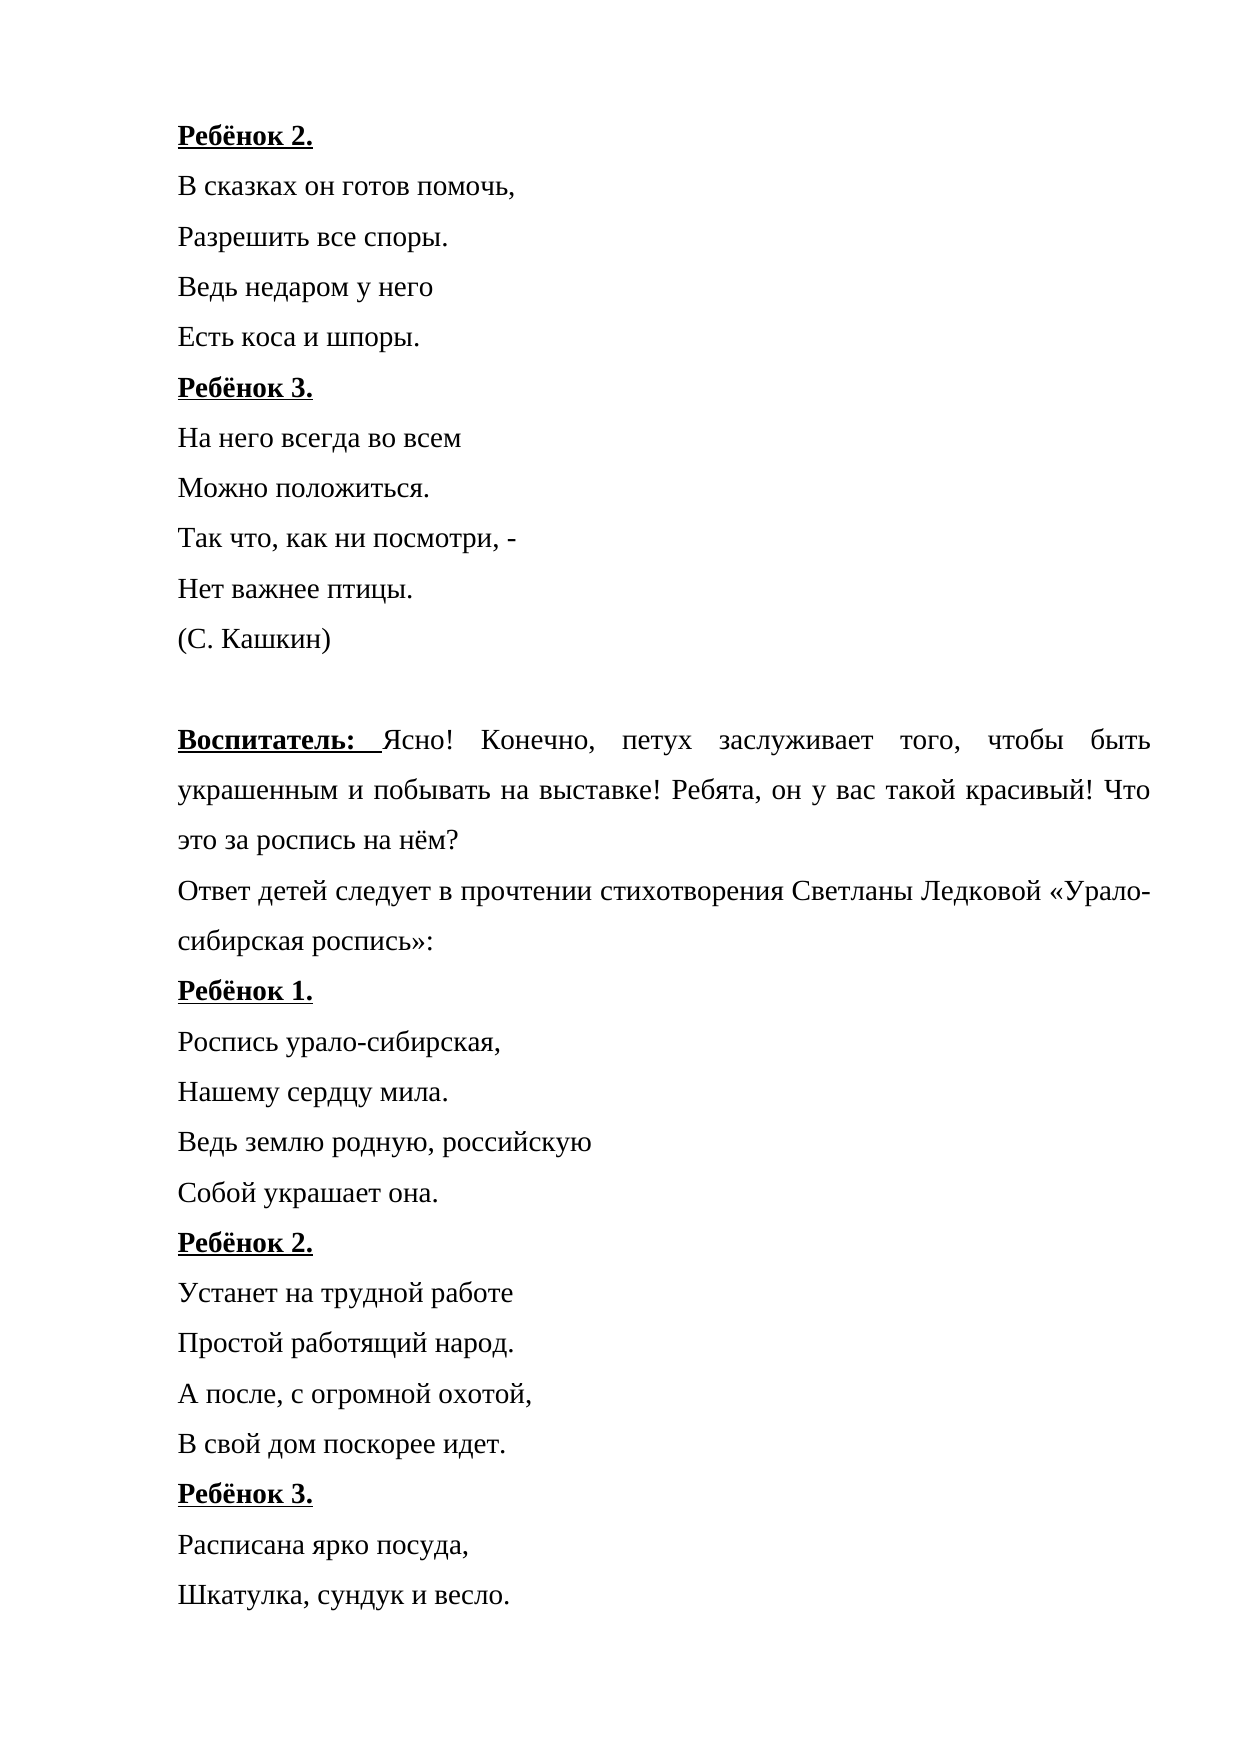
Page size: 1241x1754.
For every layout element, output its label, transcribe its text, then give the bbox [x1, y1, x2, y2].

text Ответ детей следует в прочтении стихотворения Светланы Ледковой «Урало-сибирская роспись»: [177, 873, 1152, 957]
text Устанет на трудной работе [177, 1275, 1152, 1309]
text Расписана ярко посуда, [177, 1527, 1152, 1560]
text Роспись урало-сибирская, [177, 1024, 1152, 1057]
text Собой украшает она. [177, 1175, 1152, 1208]
text Шкатулка, сундук и весло. [177, 1577, 1152, 1611]
text (С. Кашкин) [177, 621, 1152, 655]
text Ребёнок 2. [177, 118, 1152, 152]
text Воспитатель: Ясно! Конечно, петух заслуживает того, чтобы быть украшенным и побывать на выставке! Ребята, он у вас такой красивый! Что это за роспись на нём? [177, 722, 1152, 856]
text Ребёнок 1. [177, 973, 1152, 1007]
text А после, с огромной охотой, [177, 1376, 1152, 1409]
text В свой дом поскорее идет. [177, 1426, 1152, 1460]
text Так что, как ни посмотри, - [177, 521, 1152, 554]
text Простой работящий народ. [177, 1326, 1152, 1359]
text Разрешить все споры. [177, 219, 1152, 252]
text Ведь землю родную, российскую [177, 1124, 1152, 1158]
text В сказках он готов помочь, [177, 168, 1152, 202]
text Ведь недаром у него [177, 269, 1152, 303]
text Есть коса и шпоры. [177, 319, 1152, 353]
text Ребёнок 2. [177, 1225, 1152, 1258]
text Можно положиться. [177, 470, 1152, 504]
text На него всегда во всем [177, 420, 1152, 453]
text Ребёнок 3. [177, 370, 1152, 403]
text Нашему сердцу мила. [177, 1074, 1152, 1108]
text Ребёнок 3. [177, 1477, 1152, 1510]
text Нет важнее птицы. [177, 571, 1152, 604]
